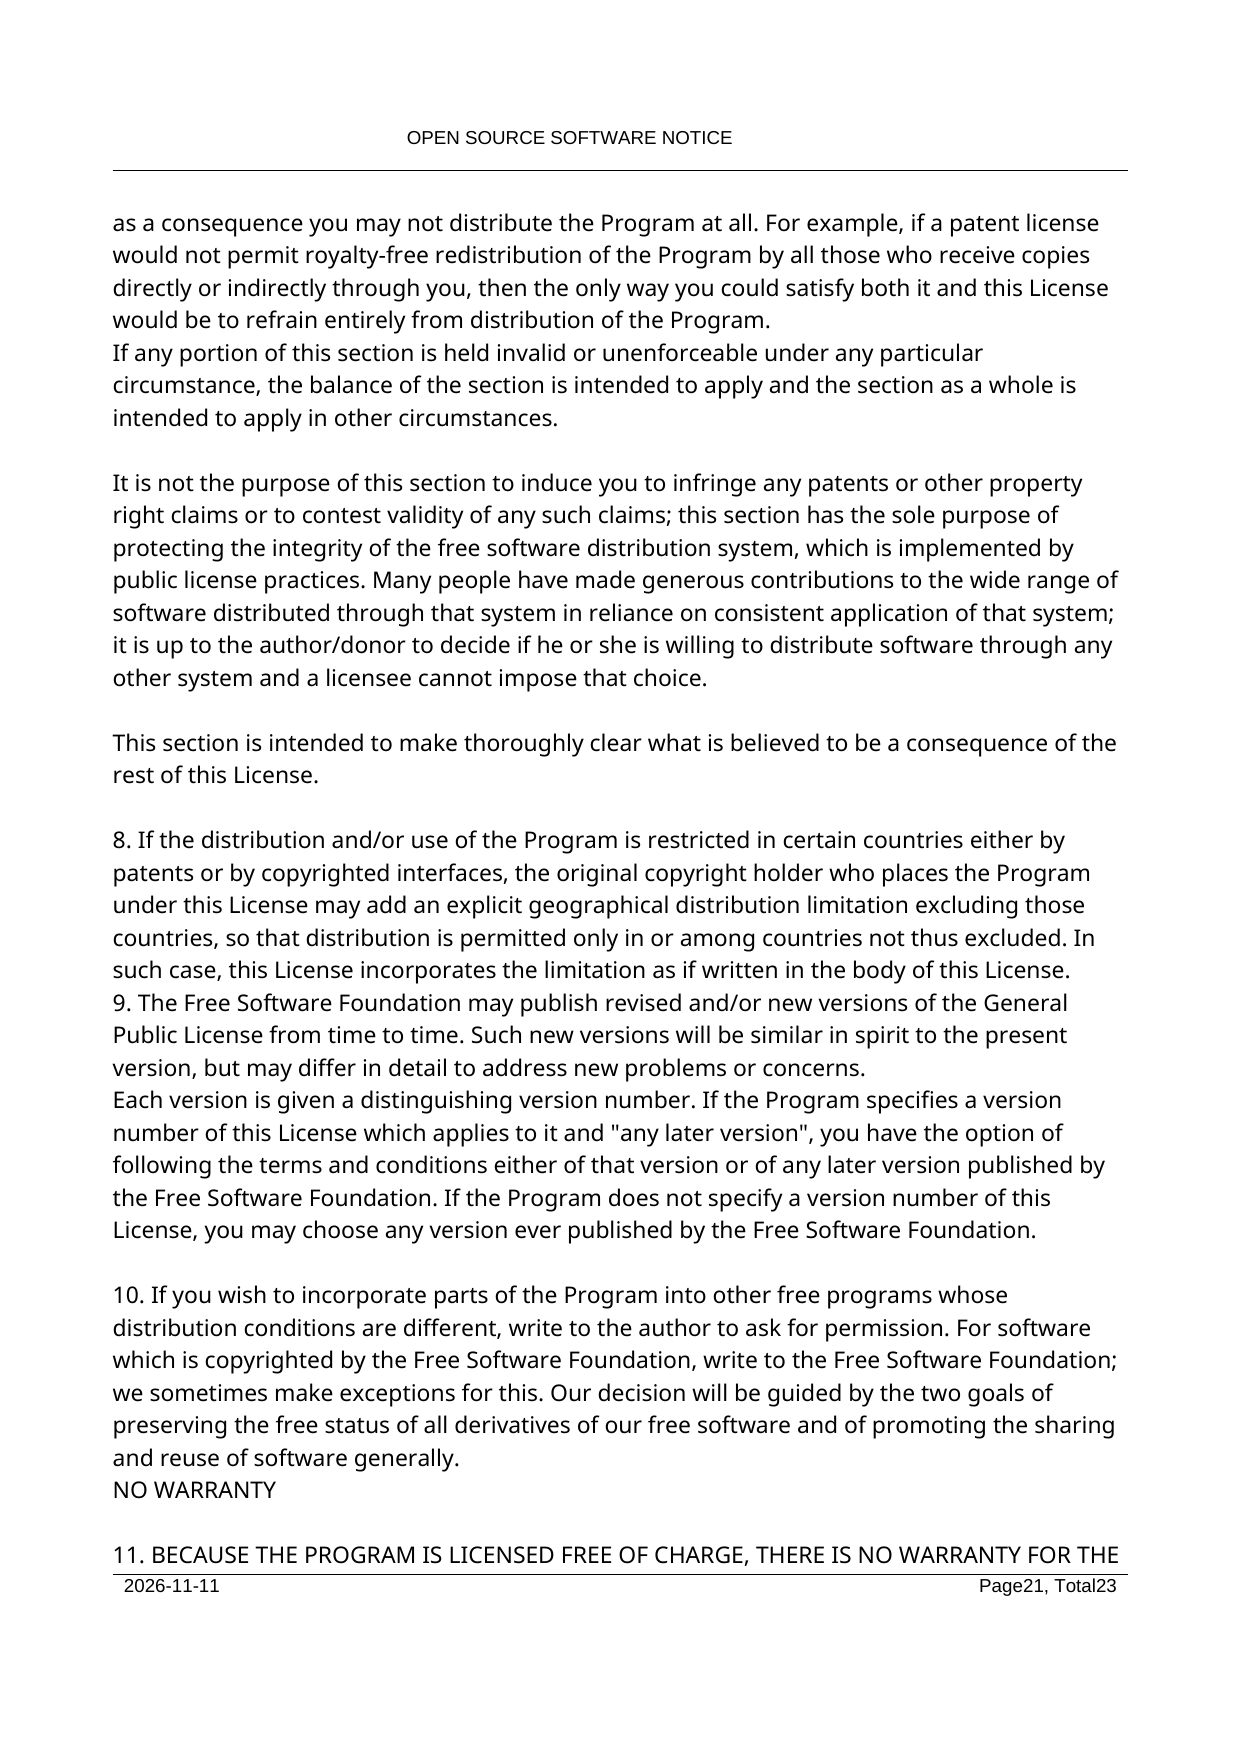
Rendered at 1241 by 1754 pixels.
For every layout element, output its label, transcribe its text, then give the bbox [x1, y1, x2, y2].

text 10. If you wish to incorporate parts of the Program into other free programs whose distribution conditions are different, write to the author to ask for permission. For software which is copyrighted by the Free Software Foundation, write to the Free Software Foundation; we sometimes make exceptions for this. Our decision will be guided by the two goals of preserving the free status of all derivatives of our free software and of promoting the sharing and reuse of software generally. [112, 1279, 1128, 1474]
text This section is intended to make thoroughly clear what is believed to be a consequence of the rest of this License. [112, 726, 1128, 791]
text Each version is given a distinguishing version number. If the Program specifies a version number of this License which applies to it and "any later version", you have the option of following the terms and conditions either of that version or of any later version published by the Free Software Foundation. If the Program does not specify a version number of this License, you may choose any version ever published by the Free Software Foundation. [112, 1084, 1128, 1246]
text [112, 1539, 1128, 1571]
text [112, 206, 1128, 336]
text 9. The Free Software Foundation may publish revised and/or new versions of the General Public License from time to time. Such new versions will be similar in spirit to the present version, but may differ in detail to address new problems or concerns. [112, 986, 1128, 1084]
text 8. If the distribution and/or use of the Program is restricted in certain countries either by patents or by copyrighted interfaces, the original copyright holder who places the Program under this License may add an explicit geographical distribution limitation excluding those countries, so that distribution is permitted only in or among countries not thus excluded. In such case, this License incorporates the limitation as if written in the body of this License. [112, 824, 1128, 986]
text If any portion of this section is held invalid or unenforceable under any particular circumstance, the balance of the section is intended to apply and the section as a whole is intended to apply in other circumstances. [112, 336, 1128, 434]
text NO WARRANTY [112, 1474, 1128, 1506]
text It is not the purpose of this section to induce you to infringe any patents or other property right claims or to contest validity of any such claims; this section has the sole purpose of protecting the integrity of the free software distribution system, which is implemented by public license practices. Many people have made generous contributions to the wide range of software distributed through that system in reliance on consistent application of that system; it is up to the author/donor to decide if he or she is willing to distribute software through any other system and a licensee cannot impose that choice. [112, 466, 1128, 694]
